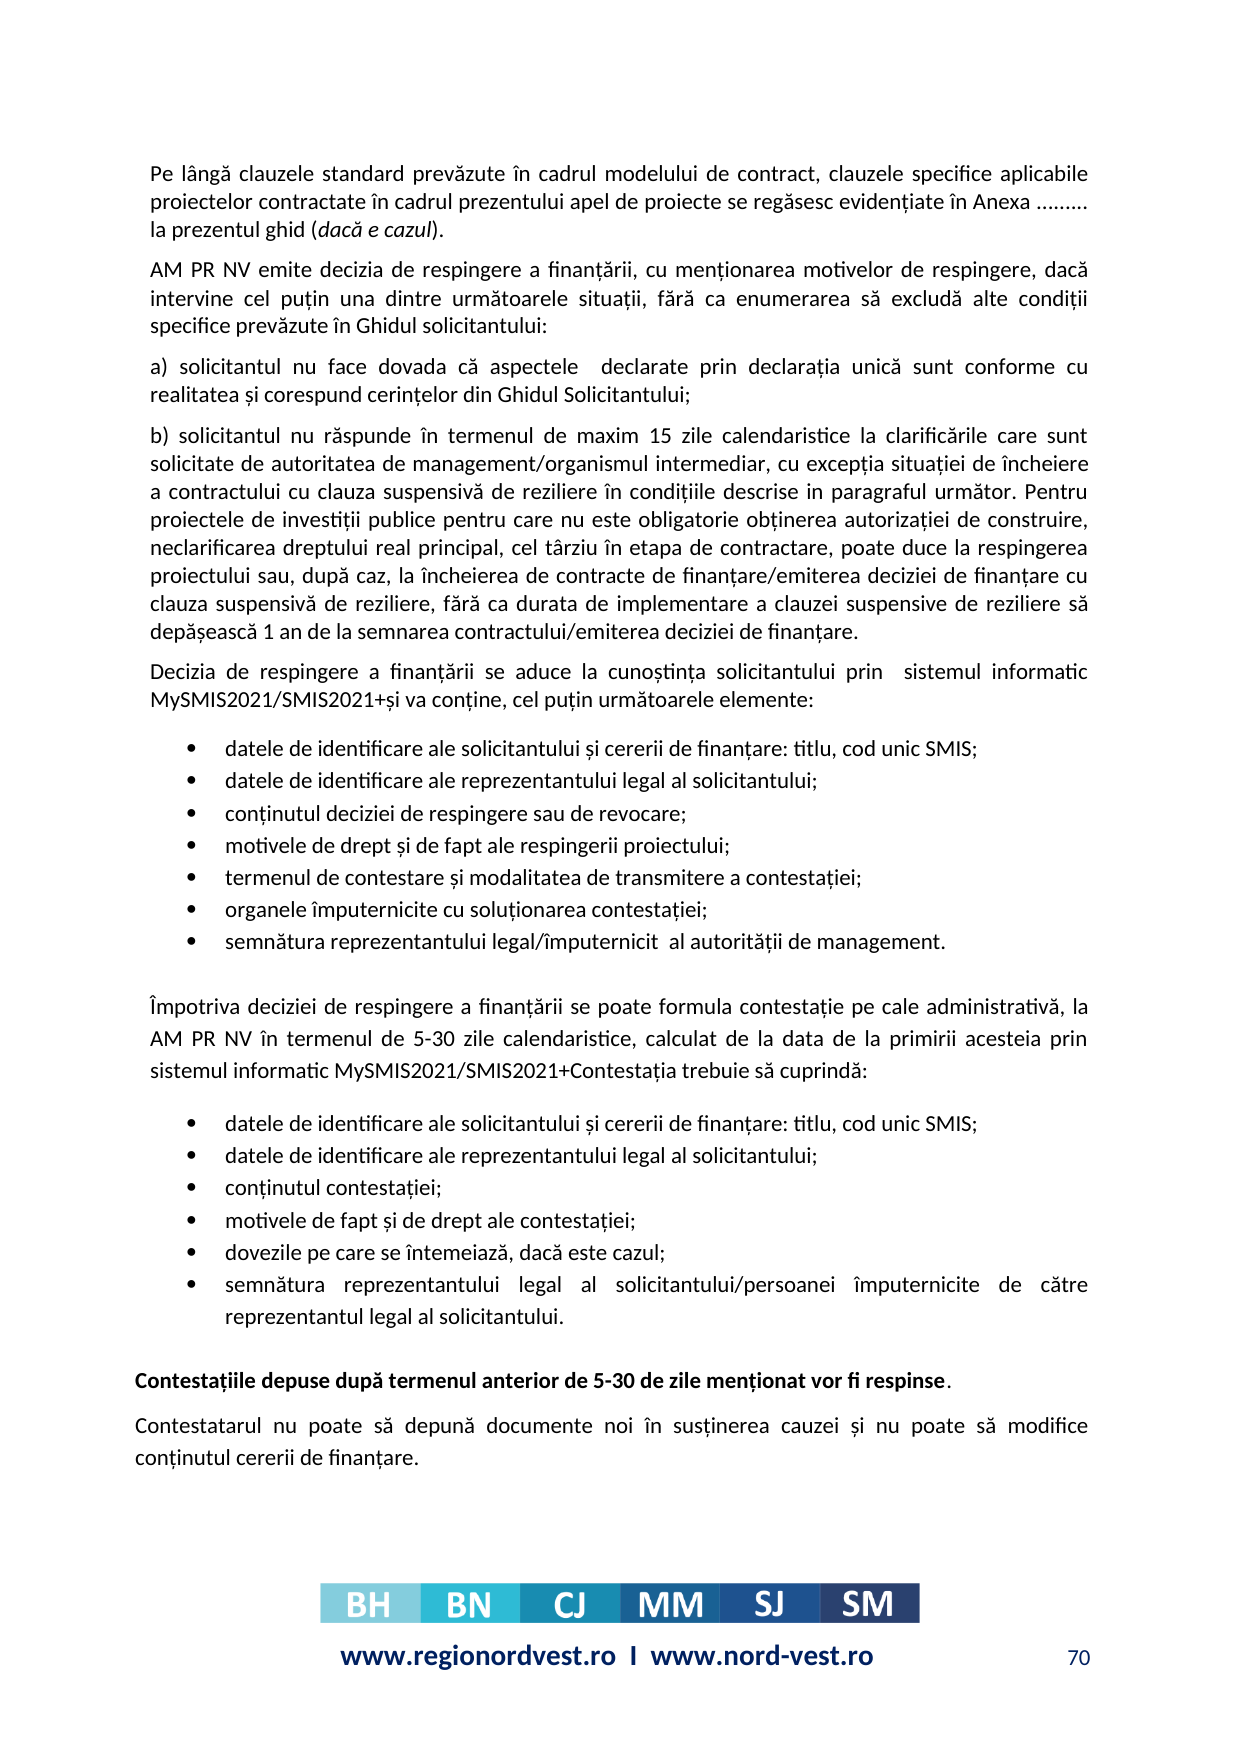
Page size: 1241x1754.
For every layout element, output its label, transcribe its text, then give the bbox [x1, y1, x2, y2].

list datele de identificare ale reprezentantului legal al solicitantului; [187, 766, 1090, 794]
list semnătura reprezentantului legal/împuternicit al autorității de management. [187, 927, 1090, 955]
list datele de identificare ale solicitantului și cererii de finanțare: titlu, cod unic SMIS; [187, 734, 1090, 762]
text a) solicitantul nu face dovada că aspectele declarate prin declarația unică sunt conforme cu realitatea și corespund cerințelor din Ghidul Solicitantului; [150, 352, 1090, 408]
list conținutul contestației; [187, 1173, 1090, 1202]
list termenul de contestare și modalitatea de transmitere a contestației; [187, 863, 1090, 891]
list semnătura reprezentantului legal al solicitantului/persoanei împuternicite de către reprezentantul legal al solicitantului. [187, 1270, 1090, 1330]
list datele de identificare ale solicitantului și cererii de finanțare: titlu, cod unic SMIS; [187, 1109, 1090, 1137]
list dovezile pe care se întemeiază, dacă este cazul; [187, 1238, 1090, 1266]
list conținutul deciziei de respingere sau de revocare; [187, 799, 1090, 827]
list organele împuternicite cu soluționarea contestației; [187, 895, 1090, 923]
list motivele de fapt și de drept ale contestației; [187, 1206, 1090, 1234]
text Contestatarul nu poate să depună documente noi în susținerea cauzei și nu poate să modifice conținutul cererii de finanțare. [135, 1411, 1090, 1472]
text Decizia de respingere a finanțării se aduce la cunoștința solicitantului prin sistemul informatic MySMIS2021/SMIS2021+și va conține, cel puțin următoarele elemente: [150, 657, 1090, 713]
list motivele de drept și de fapt ale respingerii proiectului; [187, 831, 1090, 859]
picture [320, 1583, 920, 1623]
text AM PR NV emite decizia de respingere a finanțării, cu menționarea motivelor de respingere, dacă intervine cel puțin una dintre următoarele situații, fără ca enumerarea să excludă alte condiții specifice prevăzute în Ghidul solicitantului: [150, 256, 1090, 340]
text Împotriva deciziei de respingere a finanțării se poate formula contestație pe cale administrativă, la AM PR NV în termenul de 5-30 zile calendaristice, calculat de la data de la primirii acesteia prin sistemul informatic MySMIS2021/SMIS2021+Contestația trebuie să cuprindă: [150, 992, 1090, 1084]
list datele de identificare ale reprezentantului legal al solicitantului; [187, 1141, 1090, 1169]
text Contestațiile depuse după termenul anterior de 5-30 de zile menționat vor fi respinse. [135, 1367, 1090, 1395]
text b) solicitantul nu răspunde în termenul de maxim 15 zile calendaristice la clarificările care sunt solicitate de autoritatea de management/organismul intermediar, cu excepția situației de încheiere a contractului cu clauza suspensivă de reziliere în condițiile descrise in paragraful următor. Pentru proiectele de investiții publice pentru care nu este obligatorie obținerea autorizației de construire, neclarificarea dreptului real principal, cel târziu în etapa de contractare, poate duce la respingerea proiectului sau, după caz, la încheierea de contracte de finanțare/emiterea deciziei de finanțare cu clauza suspensivă de reziliere, fără ca durata de implementare a clauzei suspensive de reziliere să depășească 1 an de la semnarea contractului/emiterea deciziei de finanțare. [150, 421, 1090, 645]
text Pe lângă clauzele standard prevăzute în cadrul modelului de contract, clauzele specifice aplicabile proiectelor contractate în cadrul prezentului apel de proiecte se regăsesc evidențiate în Anexa ......... la prezentul ghid (dacă e cazul). [150, 159, 1090, 243]
